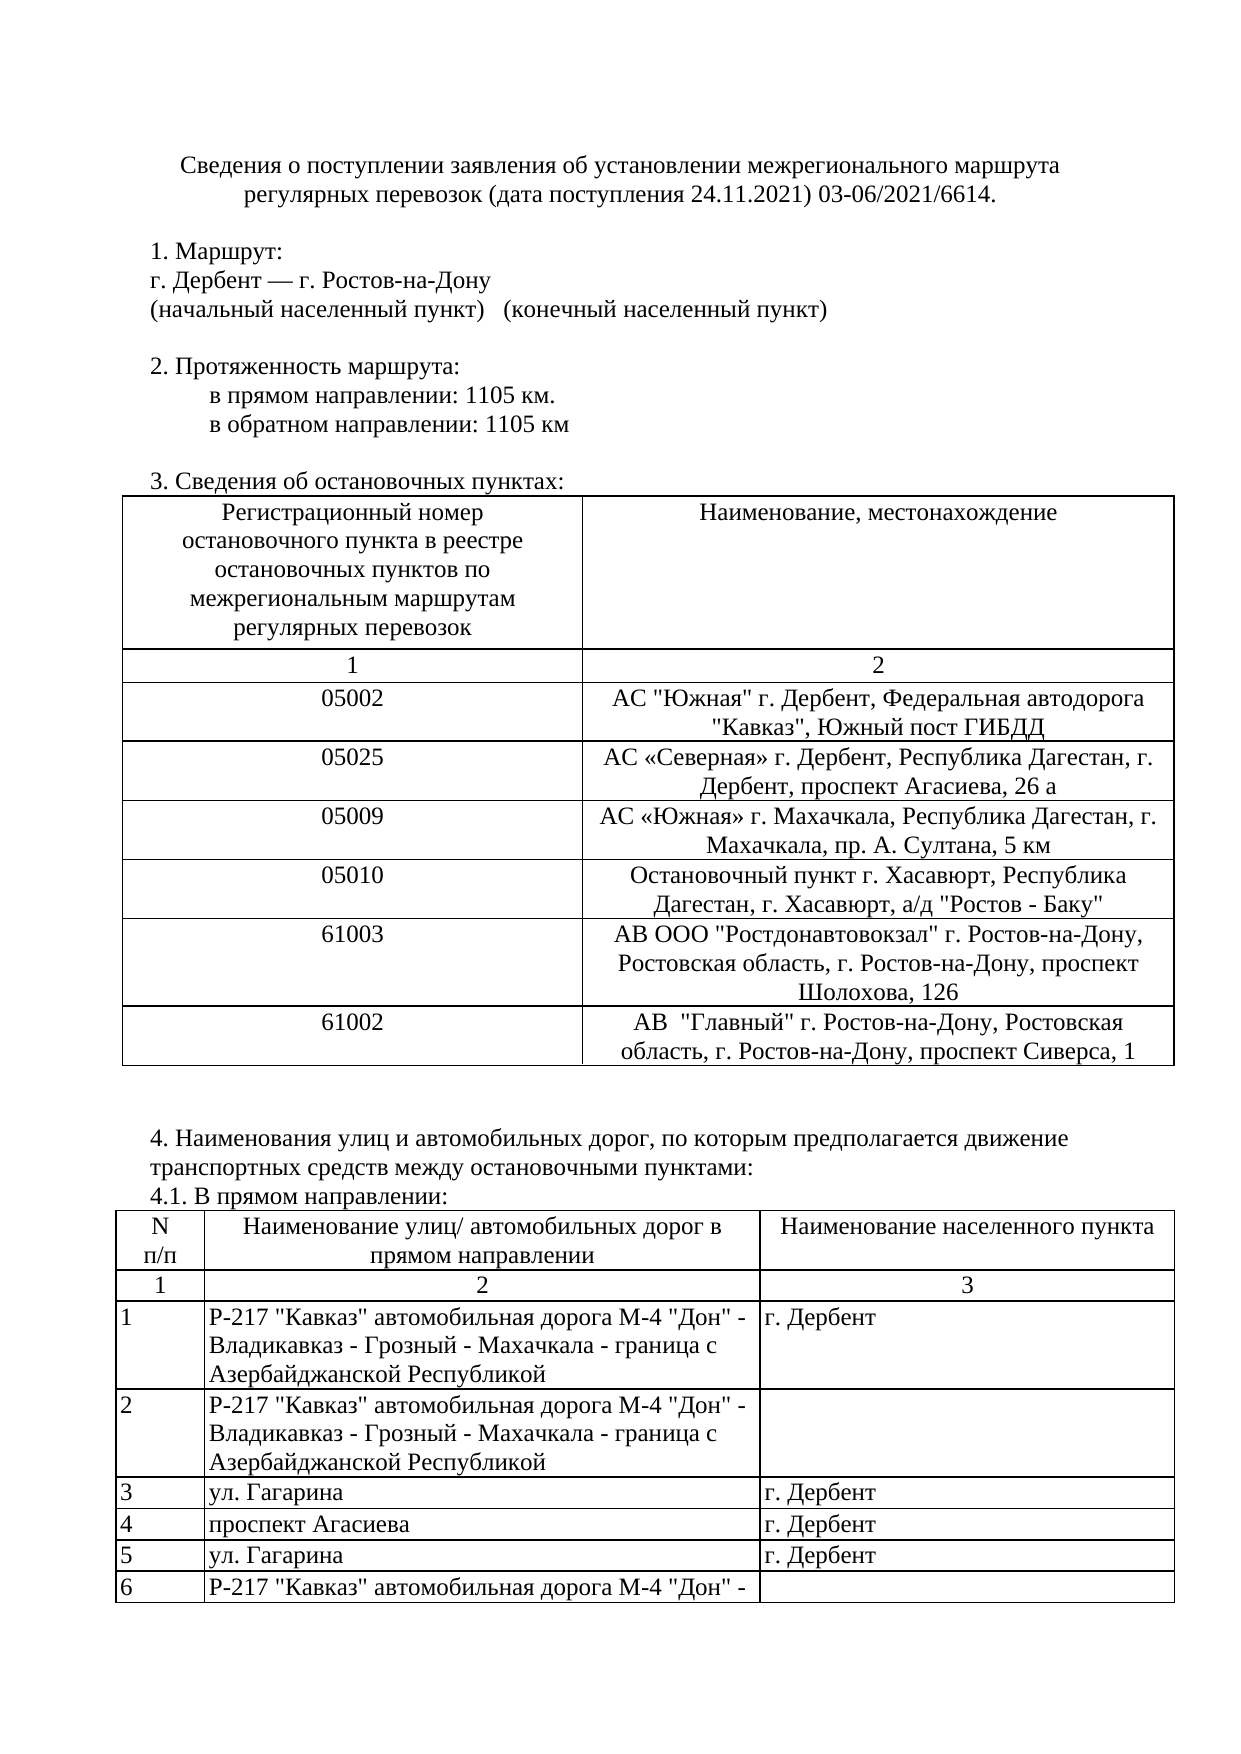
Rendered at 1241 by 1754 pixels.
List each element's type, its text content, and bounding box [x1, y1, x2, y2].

table_cell [761, 1572, 1174, 1602]
table_cell ул. Гагарина [205, 1541, 759, 1570]
text 4.1. В прямом направлении: [150, 1181, 1090, 1210]
text 2. Протяженность маршрута: [150, 351, 1090, 380]
table_cell 5 [117, 1541, 204, 1570]
table_cell 61002 [123, 1007, 582, 1064]
table_cell г. Дербент [761, 1302, 1174, 1388]
table_cell 6 [117, 1572, 204, 1602]
text в обратном направлении: 1105 км [150, 409, 1090, 437]
table_cell 05002 [123, 683, 582, 740]
table_cell 2 [583, 650, 1173, 681]
table_header Наименование, местонахождение [583, 497, 1173, 648]
text 1. Маршрут: [150, 236, 1090, 265]
table_cell 2 [117, 1390, 204, 1476]
table_cell 05009 [123, 801, 582, 858]
table_cell ул. Гагарина [205, 1478, 759, 1507]
table_cell 2 [205, 1271, 759, 1300]
table_header Наименование населенного пункта [761, 1211, 1174, 1269]
text Сведения о поступлении заявления об установлении межрегионального маршрута регулярных перевозок (дата поступления 24.11.2021) 03-06/2021/6614. [150, 150, 1090, 207]
table_cell 4 [117, 1509, 204, 1539]
table_cell Р-217 "Кавказ" автомобильная дорога М-4 "Дон" - Владикавказ - Грозный - Махачкала - граница с Азербайджанской Республикой [205, 1302, 759, 1388]
table_cell 05025 [123, 742, 582, 799]
table_cell АС "Южная" г. Дербент, Федеральная автодорога "Кавказ", Южный пост ГИБДД [583, 683, 1173, 740]
text г. Дербент — г. Ростов-на-Дону [150, 265, 1090, 294]
table_cell г. Дербент [761, 1478, 1174, 1507]
table_cell АС «Северная» г. Дербент, Республика Дагестан, г. Дербент, проспект Агасиева, 26 а [583, 742, 1173, 799]
text в прямом направлении: 1105 км. [150, 380, 1090, 409]
table_cell Остановочный пункт г. Хасавюрт, Республика Дагестан, г. Хасавюрт, а/д "Ростов - Баку" [583, 860, 1173, 918]
table_header Наименование улиц/ автомобильных дорог в прямом направлении [205, 1211, 759, 1269]
text (начальный населенный пункт) (конечный населенный пункт) [150, 294, 1090, 322]
table_cell 1 [117, 1302, 204, 1388]
table_cell 05010 [123, 860, 582, 918]
table_cell [761, 1390, 1174, 1476]
table_cell АС «Южная» г. Махачкала, Республика Дагестан, г. Махачкала, пр. А. Султана, 5 км [583, 801, 1173, 858]
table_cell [205, 1572, 759, 1602]
table_cell 3 [117, 1478, 204, 1507]
text 4. Наименования улиц и автомобильных дорог, по которым предполагается движение транспортных средств между остановочными пунктами: [150, 1123, 1090, 1181]
table_cell 1 [117, 1271, 204, 1300]
text 3. Сведения об остановочных пунктах: [150, 466, 1090, 495]
table_cell Р-217 "Кавказ" автомобильная дорога М-4 "Дон" - Владикавказ - Грозный - Махачкала - граница с Азербайджанской Республикой [205, 1390, 759, 1476]
table_cell АВ ООО "Ростдонавтовокзал" г. Ростов-на-Дону, Ростовская область, г. Ростов-на-Дону, проспект Шолохова, 126 [583, 919, 1173, 1005]
table_cell проспект Агасиева [205, 1509, 759, 1539]
table_cell 1 [123, 650, 582, 681]
table_cell 61003 [123, 919, 582, 1005]
table_cell г. Дербент [761, 1541, 1174, 1570]
table_header N п/п [117, 1211, 204, 1269]
table_cell АВ "Главный" г. Ростов-на-Дону, Ростовская область, г. Ростов-на-Дону, проспект Сиверса, 1 [583, 1007, 1173, 1064]
table_cell г. Дербент [761, 1509, 1174, 1539]
table_cell 3 [761, 1271, 1174, 1300]
table_header Регистрационный номер остановочного пункта в реестре остановочных пунктов по межрегиональным маршрутам регулярных перевозок [123, 497, 582, 648]
